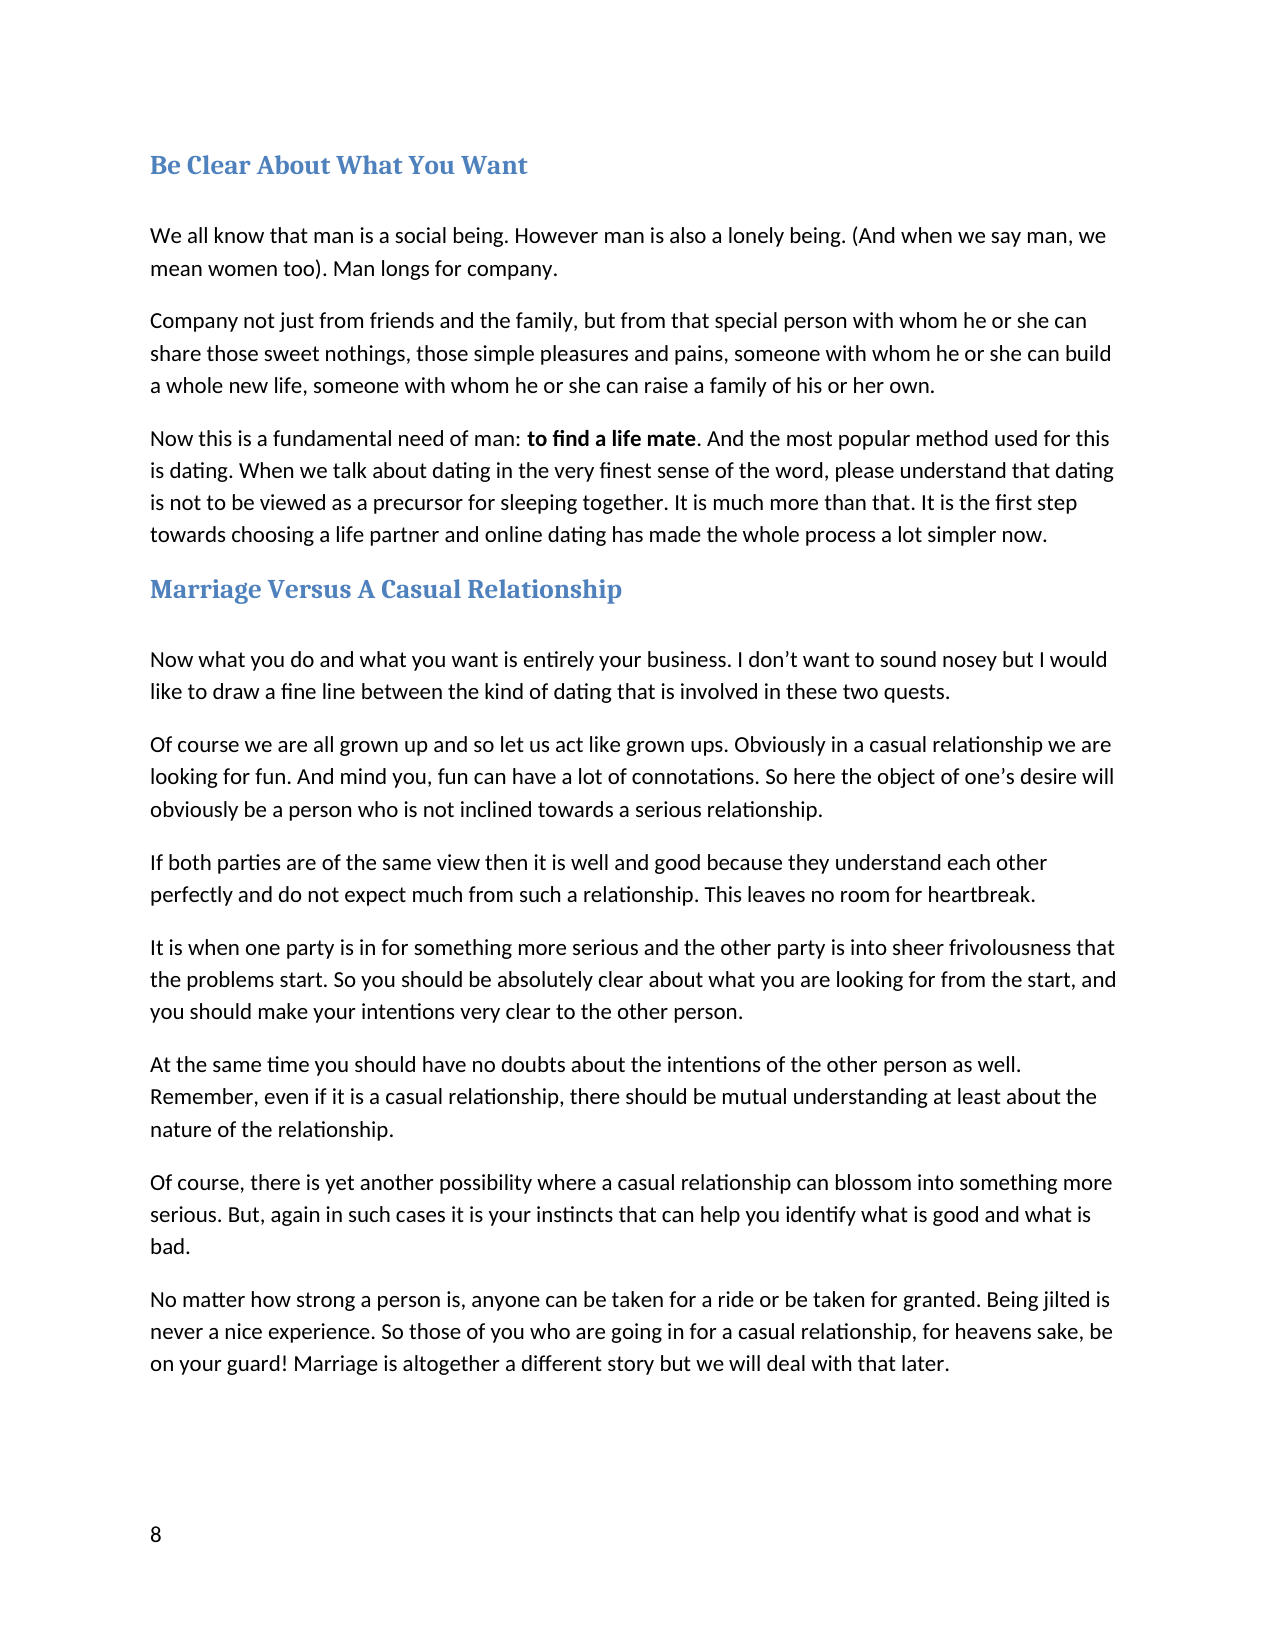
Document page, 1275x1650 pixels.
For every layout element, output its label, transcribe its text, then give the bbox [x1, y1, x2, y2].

subtitle Be Clear About What You Want [150, 150, 1125, 217]
text Company not just from friends and the family, but from that special person with whom he or she can share those sweet nothings, those simple pleasures and pains, someone with whom he or she can build a whole new life, someone with whom he or she can raise a family of his or her own. [150, 307, 1125, 399]
text Now this is a fundamental need of man: to find a life mate. And the most popular method used for this is dating. When we talk about dating in the very finest sense of the word, please understand that dating is not to be viewed as a precursor for sleeping together. It is much more than that. It is the first step towards choosing a life partner and online dating has made the whole process a lot simpler now. [150, 424, 1125, 549]
text It is when one party is in for something more serious and the other party is into sheer frivolousness that the problems start. So you should be absolutely clear about what you are looking for from the start, and you should make your intentions very clear to the other person. [150, 933, 1125, 1025]
subtitle Marriage Versus A Casual Relationship [150, 574, 1125, 641]
text If both parties are of the same view then it is well and good because they understand each other perfectly and do not expect much from such a relationship. This leaves no room for heartbreak. [150, 848, 1125, 908]
text We all know that man is a social being. However man is also a lonely being. (And when we say man, we mean women too). Man longs for company. [150, 221, 1125, 282]
text Of course we are all grown up and so let us act like grown ups. Obviously in a casual relationship we are looking for fun. And mind you, fun can have a lot of connotations. So here the object of one’s desire will obviously be a person who is not inclined towards a serious relationship. [150, 730, 1125, 823]
text Now what you do and what you want is entirely your business. I don’t want to sound nosey but I would like to draw a fine line between the kind of dating that is involved in these two quests. [150, 645, 1125, 705]
text At the same time you should have no doubts about the intentions of the other person as well. Remember, even if it is a casual relationship, there should be mutual understanding at least about the nature of the relationship. [150, 1050, 1125, 1143]
text Of course, there is yet another possibility where a casual relationship can blossom into something more serious. But, again in such cases it is your instincts that can help you identify what is good and what is bad. [150, 1168, 1125, 1260]
text No matter how strong a person is, anyone can be taken for a ride or be taken for granted. Being jilted is never a nice experience. So those of you who are going in for a casual relationship, for heavens sake, be on your guard! Marriage is altogether a different story but we will deal with that later. [150, 1285, 1125, 1377]
